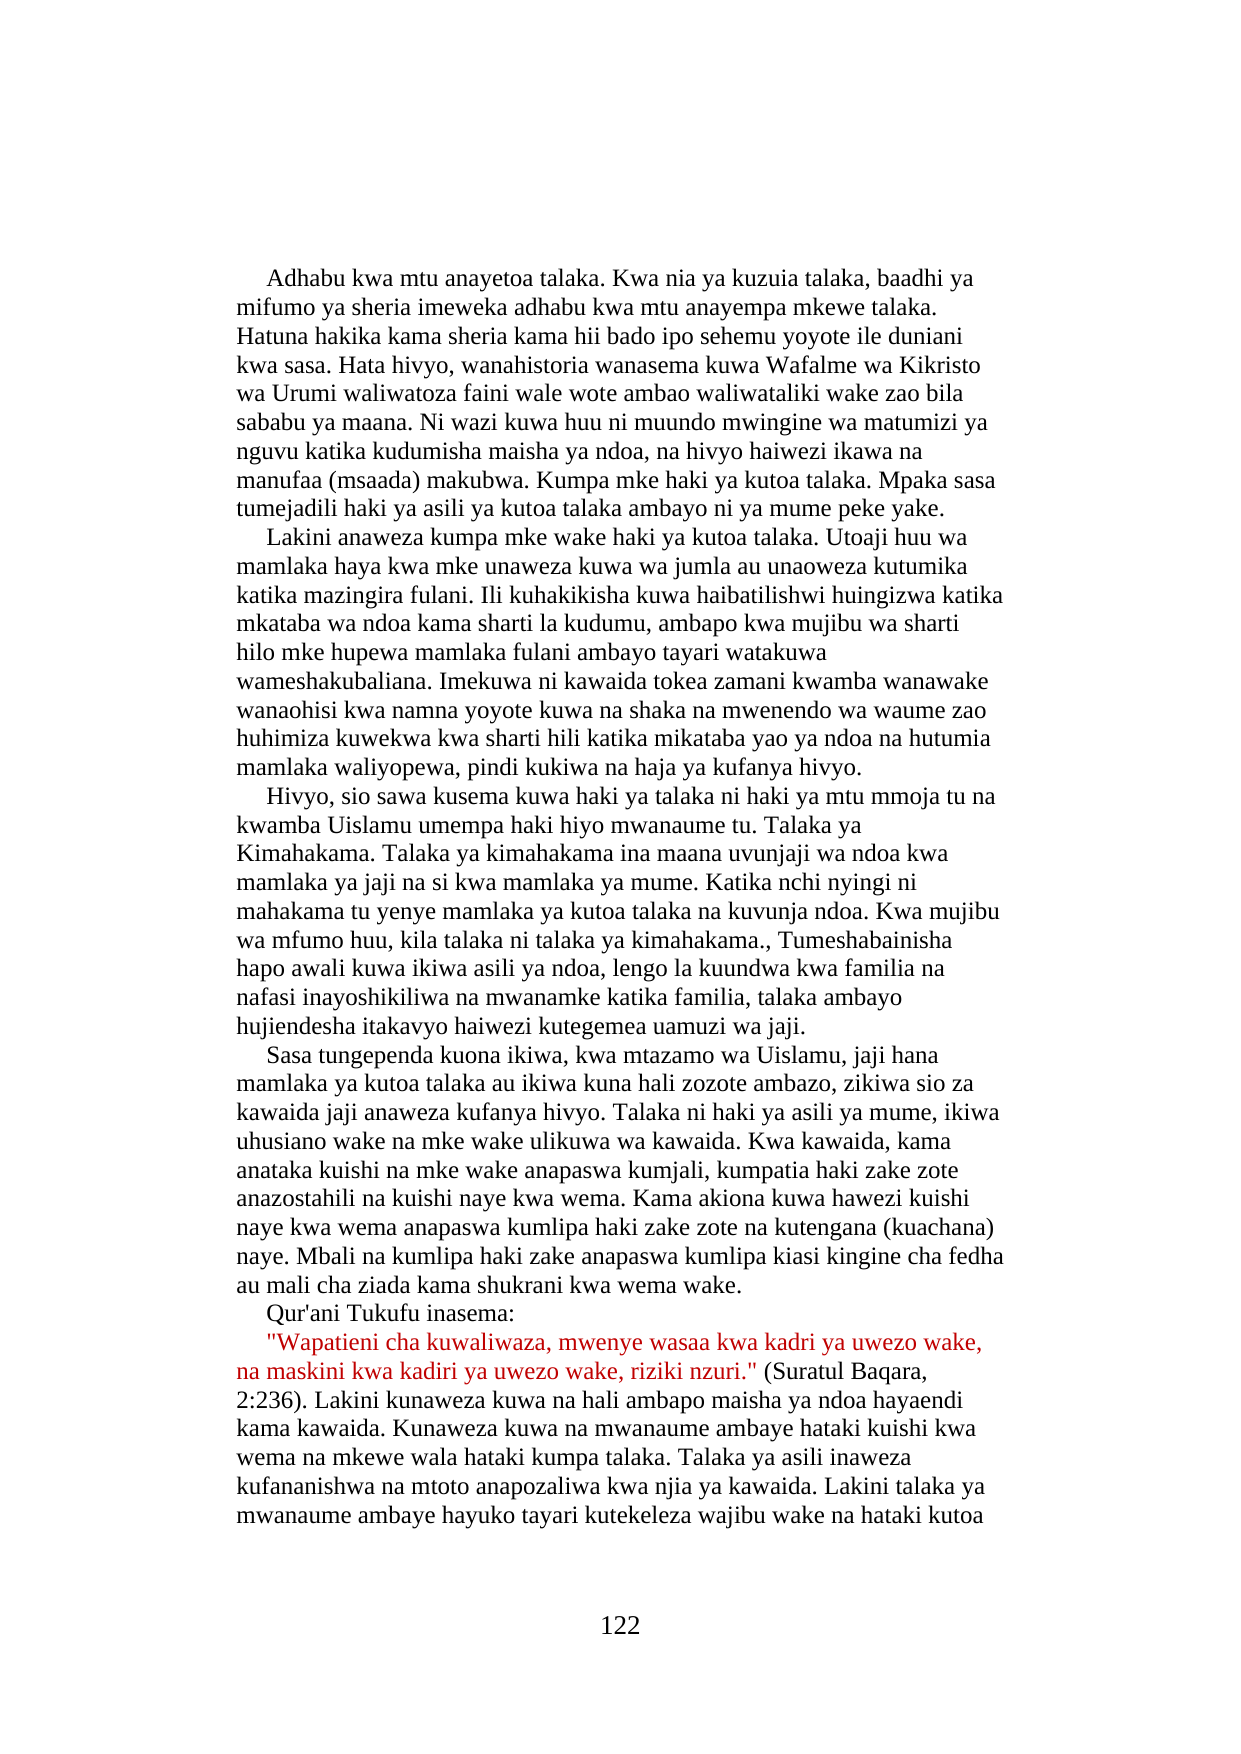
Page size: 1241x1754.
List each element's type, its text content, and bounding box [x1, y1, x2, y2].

text Lakini anaweza kumpa mke wake haki ya kutoa talaka. Utoaji huu wa mamlaka haya kwa mke unaweza kuwa wa jumla au unaoweza kutumika katika mazingira fulani. Ili kuhakikisha kuwa haibatilishwi huingizwa katika mkataba wa ndoa kama sharti la kudumu, ambapo kwa mujibu wa sharti hilo mke hupewa mamlaka fulani ambayo tayari watakuwa wameshakubaliana. Imekuwa ni kawaida tokea zamani kwamba wanawake wanaohisi kwa namna yoyote kuwa na shaka na mwenendo wa waume zao huhimiza kuwekwa kwa sharti hili katika mikataba yao ya ndoa na hutumia mamlaka waliyopewa, pindi kukiwa na haja ya kufanya hivyo. [236, 522, 1004, 781]
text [236, 1327, 1004, 1528]
text Hivyo, sio sawa kusema kuwa haki ya talaka ni haki ya mtu mmoja tu na kwamba Uislamu umempa haki hiyo mwanaume tu. Talaka ya Kimahakama. Talaka ya kimahakama ina maana uvunjaji wa ndoa kwa mamlaka ya jaji na si kwa mamlaka ya mume. Katika nchi nyingi ni mahakama tu yenye mamlaka ya kutoa talaka na kuvunja ndoa. Kwa mujibu wa mfumo huu, kila talaka ni talaka ya kimahakama., Tumeshabainisha hapo awali kuwa ikiwa asili ya ndoa, lengo la kuundwa kwa familia na nafasi inayoshikiliwa na mwanamke katika familia, talaka ambayo hujiendesha itakavyo haiwezi kutegemea uamuzi wa jaji. [236, 781, 1004, 1040]
text Adhabu kwa mtu anayetoa talaka. Kwa nia ya kuzuia talaka, baadhi ya mifumo ya sheria imeweka adhabu kwa mtu anayempa mkewe talaka. Hatuna hakika kama sheria kama hii bado ipo sehemu yoyote ile duniani kwa sasa. Hata hivyo, wanahistoria wanasema kuwa Wafalme wa Kikristo wa Urumi waliwatoza faini wale wote ambao waliwataliki wake zao bila sababu ya maana. Ni wazi kuwa huu ni muundo mwingine wa matumizi ya nguvu katika kudumisha maisha ya ndoa, na hivyo haiwezi ikawa na manufaa (msaada) makubwa. Kumpa mke haki ya kutoa talaka. Mpaka sasa tumejadili haki ya asili ya kutoa talaka ambayo ni ya mume peke yake. [236, 263, 1004, 522]
text Sasa tungependa kuona ikiwa, kwa mtazamo wa Uislamu, jaji hana mamlaka ya kutoa talaka au ikiwa kuna hali zozote ambazo, zikiwa sio za kawaida jaji anaweza kufanya hivyo. Talaka ni haki ya asili ya mume, ikiwa uhusiano wake na mke wake ulikuwa wa kawaida. Kwa kawaida, kama anataka kuishi na mke wake anapaswa kumjali, kumpatia haki zake zote anazostahili na kuishi naye kwa wema. Kama akiona kuwa hawezi kuishi naye kwa wema anapaswa kumlipa haki zake zote na kutengana (kuachana) naye. Mbali na kumlipa haki zake anapaswa kumlipa kiasi kingine cha fedha au mali cha ziada kama shukrani kwa wema wake. [236, 1040, 1004, 1298]
text Qur'ani Tukufu inasema: [236, 1298, 1004, 1327]
